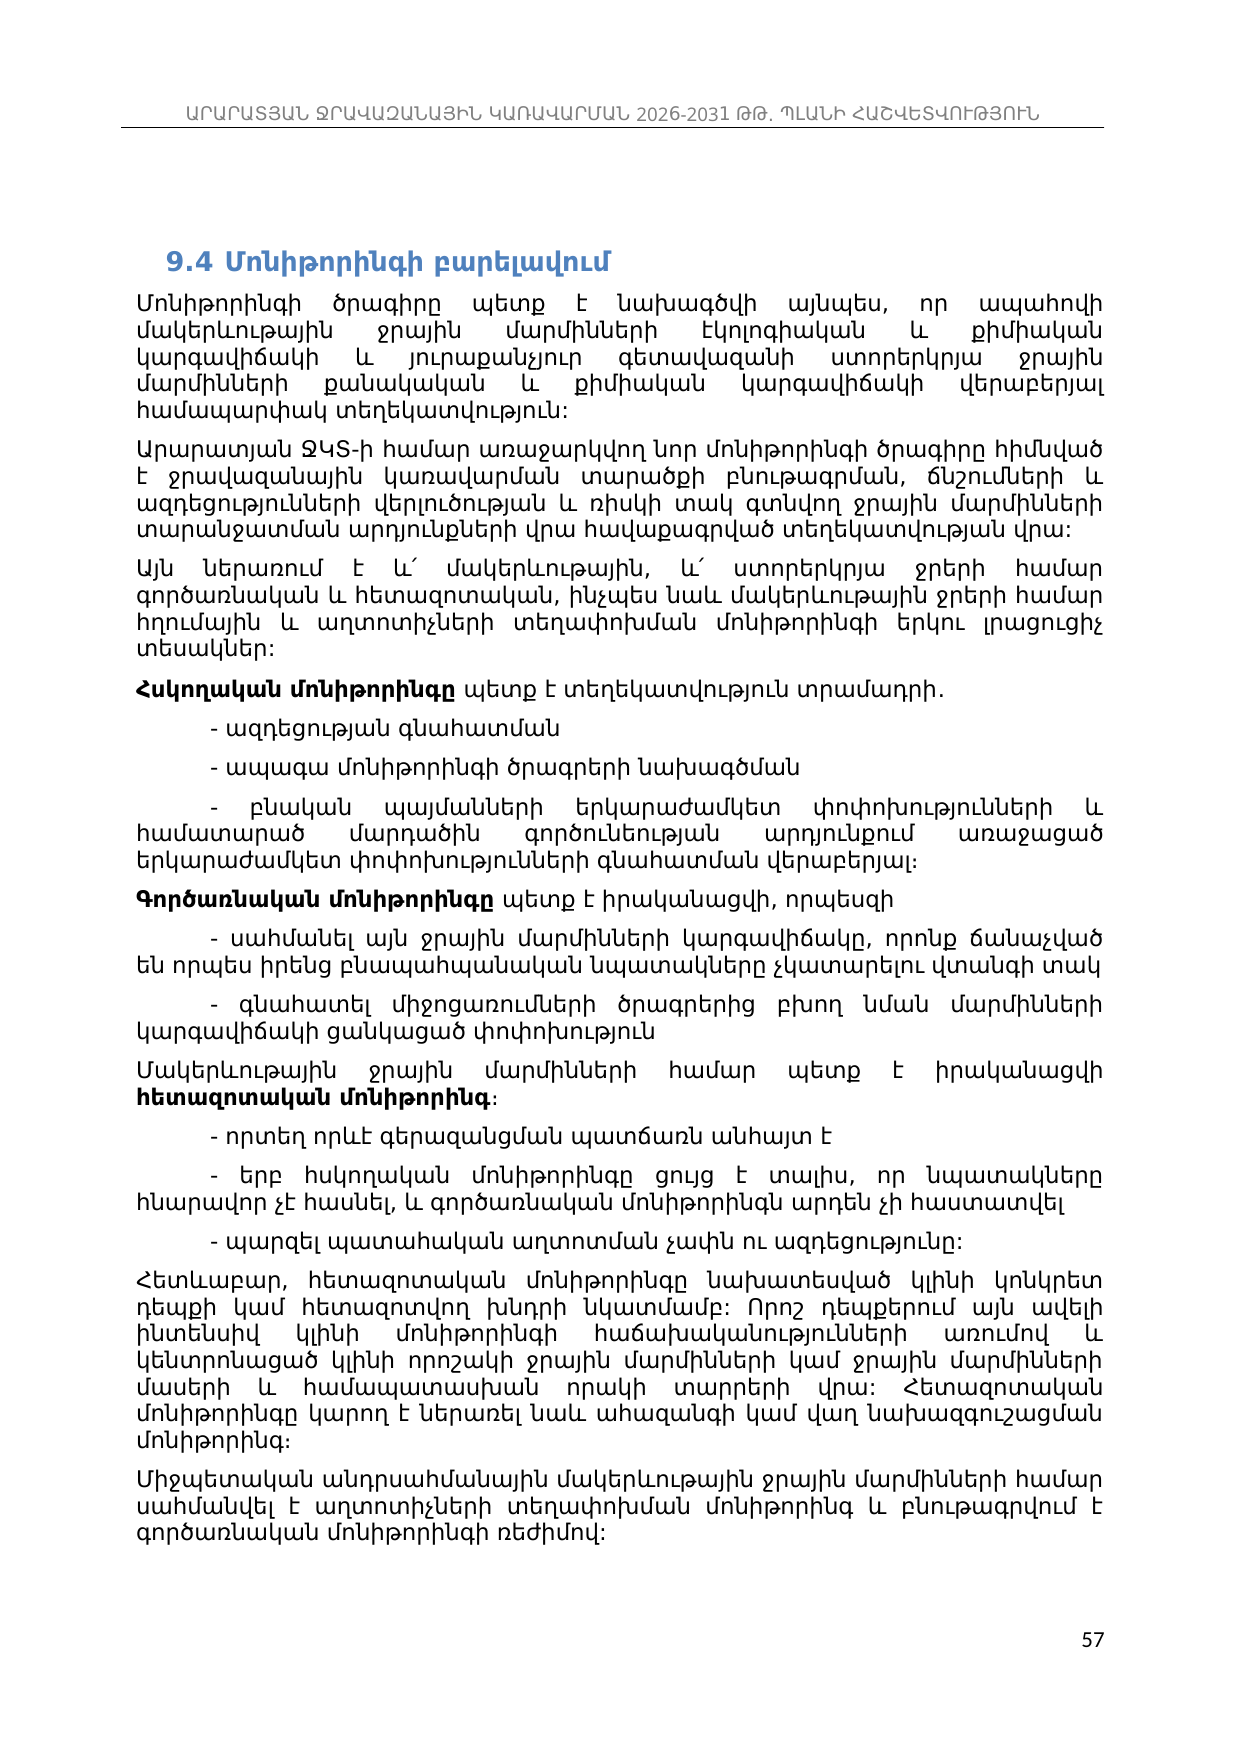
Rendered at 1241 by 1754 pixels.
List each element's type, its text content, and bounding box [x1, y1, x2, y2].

text - ազդեցության գնահատման [136, 715, 1104, 742]
text Արարատյան ՋԿՏ-ի համար առաջարկվող նոր մոնիթորինգի ծրագիրը հիմնված է ջրավազանային կառավարման տարածքի բնութագրման, ճնշումների և ազդեցությունների վերլուծության և ռիսկի տակ գտնվող ջրային մարմինների տարանջատման արդյունքների վրա հավաքագրված տեղեկատվության վրա: [136, 436, 1104, 543]
text - երբ հսկողական մոնիթորինգը ցույց է տալիս, որ նպատակները հնարավոր չէ հասնել, և գործառնական մոնիթորինգն արդեն չի հաստատվել [136, 1162, 1104, 1215]
text - սահմանել այն ջրային մարմինների կարգավիճակը, որոնք ճանաչված են որպես իրենց բնապահպանական նպատակները չկատարելու վտանգի տակ [136, 925, 1104, 979]
text Հետևաբար, հետազոտական մոնիթորինգը նախատեսված կլինի կոնկրետ դեպքի կամ հետազոտվող խնդրի նկատմամբ: Որոշ դեպքերում այն ավելի ինտենսիվ կլինի մոնիթորինգի հաճախականությունների առումով և կենտրոնացած կլինի որոշակի ջրային մարմինների կամ ջրային մարմինների մասերի և համապատասխան որակի տարրերի վրա: Հետազոտական մոնիթորինգը կարող է ներառել նաև ահազանգի կամ վաղ նախազգուշացման մոնիթորինգ։ [136, 1267, 1104, 1454]
text - որտեղ որևէ գերազանցման պատճառն անհայտ է [136, 1123, 1104, 1149]
subtitle Մոնիթորինգի բարելավում [165, 246, 1104, 278]
text Հսկողական մոնիթորինգը պետք է տեղեկատվություն տրամադրի․ [136, 675, 1104, 703]
text Միջպետական անդրսահմանային մակերևութային ջրային մարմինների համար սահմանվել է աղտոտիչների տեղափոխման մոնիթորինգ և բնութագրվում է գործառնական մոնիթորինգի ռեժիմով: [136, 1466, 1104, 1546]
text - ապագա մոնիթորինգի ծրագրերի նախագծման [136, 754, 1104, 781]
text Մոնիթորինգի ծրագիրը պետք է նախագծվի այնպես, որ ապահովի մակերևութային ջրային մարմինների էկոլոգիական և քիմիական կարգավիճակի և յուրաքանչյուր գետավազանի ստորերկրյա ջրային մարմինների քանակական և քիմիական կարգավիճակի վերաբերյալ համապարփակ տեղեկատվություն: [136, 291, 1104, 424]
text Այն ներառում է և՛ մակերևութային, և՛ ստորերկրյա ջրերի համար գործառնական և հետազոտական, ինչպես նաև մակերևութային ջրերի համար հղումային և աղտոտիչների տեղափոխման մոնիթորինգի երկու լրացուցիչ տեսակներ: [136, 556, 1104, 662]
text - գնահատել միջոցառումների ծրագրերից բխող նման մարմինների կարգավիճակի ցանկացած փոփոխություն [136, 991, 1104, 1044]
text Մակերևութային ջրային մարմինների համար պետք է իրականացվի հետազոտական մոնիթորինգ։ [136, 1057, 1104, 1110]
text - բնական պայմանների երկարաժամկետ փոփոխությունների և համատարած մարդածին գործունեության արդյունքում առաջացած երկարաժամկետ փոփոխությունների գնահատման վերաբերյալ։ [136, 794, 1104, 874]
text - պարզել պատահական աղտոտման չափն ու ազդեցությունը: [136, 1228, 1104, 1254]
text Գործառնական մոնիթորինգը պետք է իրականացվի, որպեսզի [136, 886, 1104, 913]
